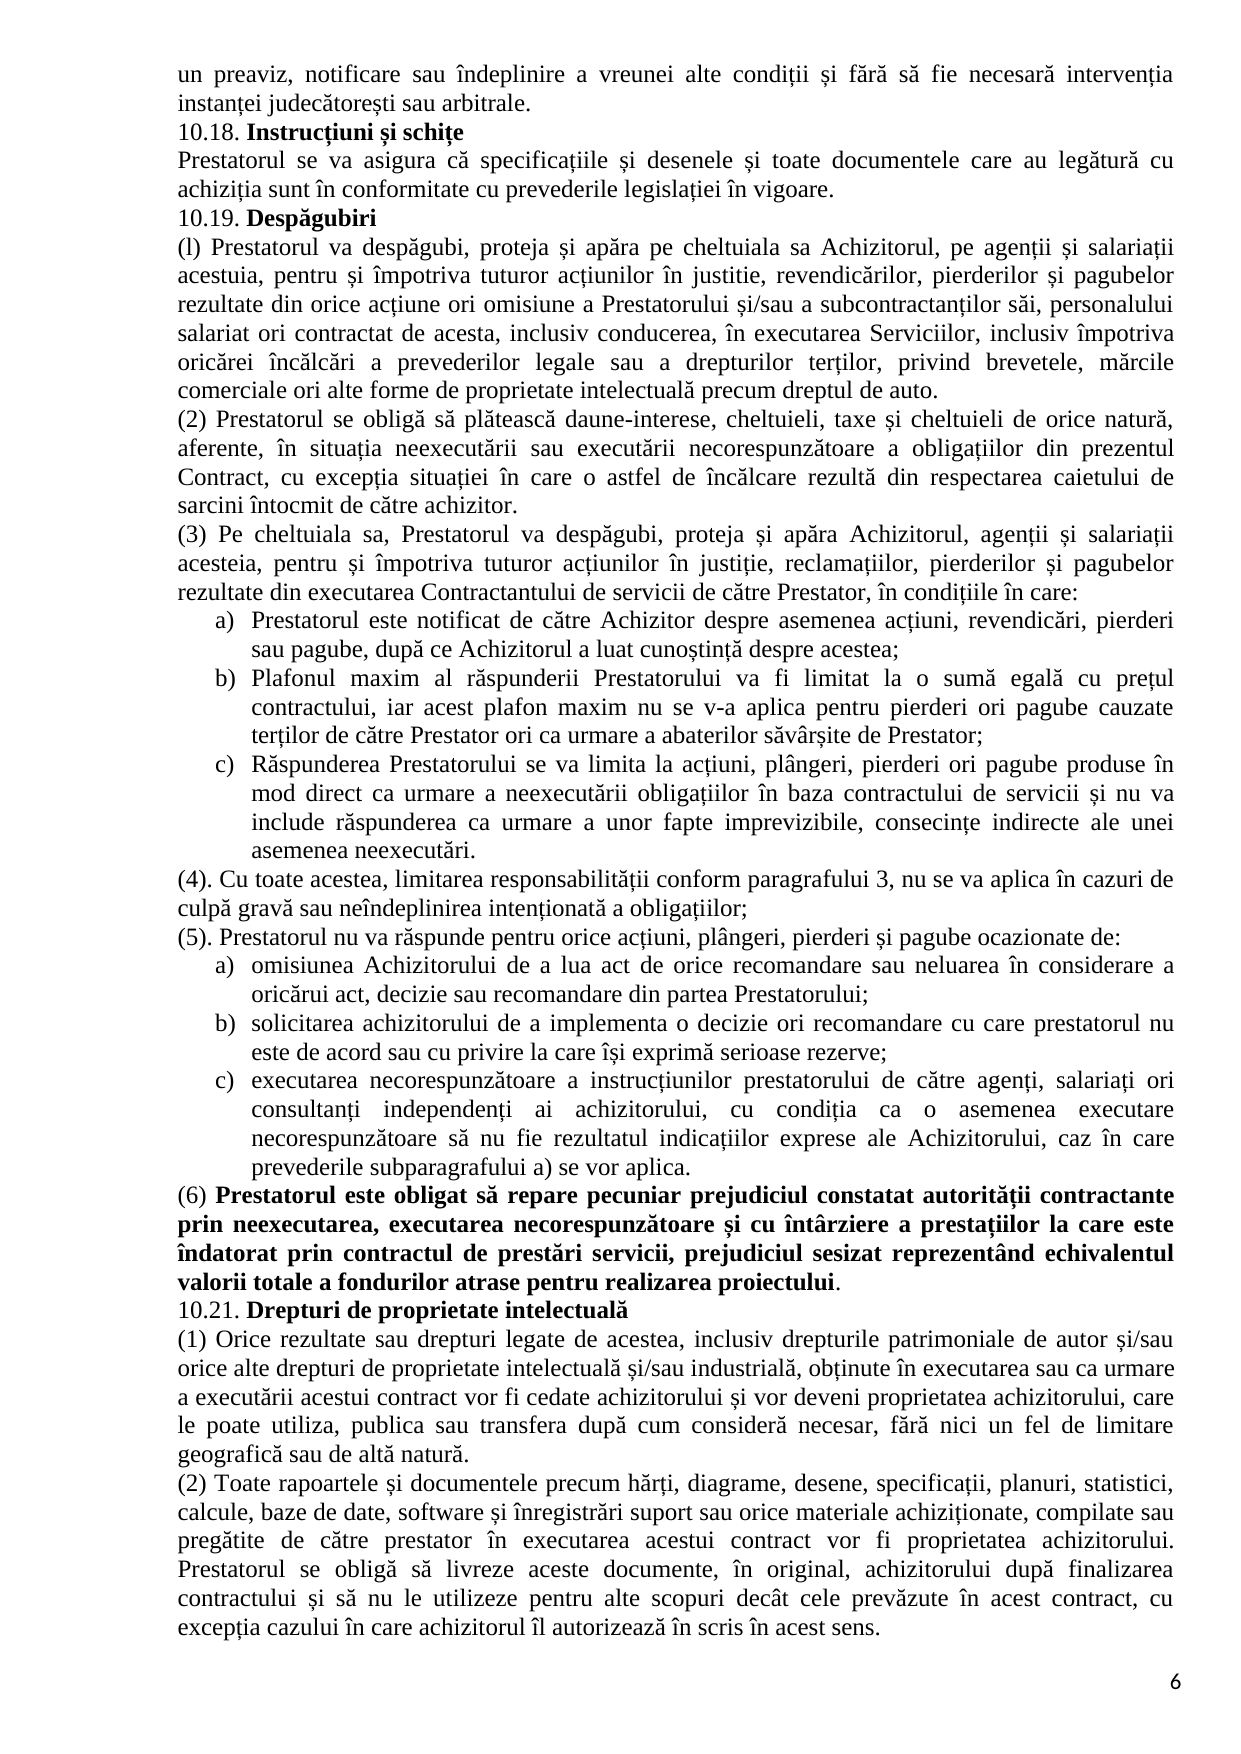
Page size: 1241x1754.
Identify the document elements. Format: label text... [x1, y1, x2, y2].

text Prestatorul se va asigura că specificațiile și desenele și toate documentele care au legătură cu achiziția sunt în conformitate cu prevederile legislației în vigoare. [177, 145, 1175, 203]
text (2) Toate rapoartele și documentele precum hărți, diagrame, desene, specificații, planuri, statistici, calcule, baze de date, software și înregistrări suport sau orice materiale achiziționate, compilate sau pregătite de către prestator în executarea acestui contract vor fi proprietatea achizitorului. Prestatorul se obligă să livreze aceste documente, în original, achizitorului după finalizarea contractului și să nu le utilizeze pentru alte scopuri decât cele prevăzute în acest contract, cu excepția cazului în care achizitorul îl autorizează în scris în acest sens. [177, 1468, 1175, 1640]
text 10.18. Instrucțiuni și schițe [177, 117, 1175, 145]
text (6) Prestatorul este obligat să repare pecuniar prejudiciul constatat autorității contractante prin neexecutarea, executarea necorespunzătoare și cu întârziere a prestațiilor la care este îndatorat prin contractul de prestări servicii, prejudiciul sesizat reprezentând echivalentul valorii totale a fondurilor atrase pentru realizarea proiectului. [177, 1180, 1175, 1295]
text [177, 59, 1175, 117]
text 10.19. Despăgubiri [177, 203, 1175, 232]
text (3) Pe cheltuiala sa, Prestatorul va despăgubi, proteja și apăra Achizitorul, agenții și salariații acesteia, pentru și împotriva tuturor acțiunilor în justiție, reclamațiilor, pierderilor și pagubelor rezultate din executarea Contractantului de servicii de către Prestator, în condițiile în care: [177, 519, 1175, 605]
list Prestatorul este notificat de către Achizitor despre asemenea acțiuni, revendicări, pierderi sau pagube, după ce Achizitorul a luat cunoștință despre acestea; [215, 605, 1175, 663]
list solicitarea achizitorului de a implementa o decizie ori recomandare cu care prestatorul nu este de acord sau cu privire la care își exprimă serioase rezerve; [215, 1008, 1175, 1065]
text (2) Prestatorul se obligă să plătească daune-interese, cheltuieli, taxe și cheltuieli de orice natură, aferente, în situația neexecutării sau executării necorespunzătoare a obligațiilor din prezentul Contract, cu excepția situației în care o astfel de încălcare rezultă din respectarea caietului de sarcini întocmit de către achizitor. [177, 404, 1175, 519]
text (4). Cu toate acestea, limitarea responsabilității conform paragrafului 3, nu se va aplica în cazuri de culpă gravă sau neîndeplinirea intenționată a obligațiilor; [177, 864, 1175, 922]
list executarea necorespunzătoare a instrucțiunilor prestatorului de către agenți, salariați ori consultanți independenți ai achizitorului, cu condiția ca o asemenea executare necorespunzătoare să nu fie rezultatul indicațiilor exprese ale Achizitorului, caz în care prevederile subparagrafului a) se vor aplica. [215, 1065, 1175, 1180]
list Răspunderea Prestatorului se va limita la acțiuni, plângeri, pierderi ori pagube produse în mod direct ca urmare a neexecutării obligațiilor în baza contractului de servicii și nu va include răspunderea ca urmare a unor fapte imprevizibile, consecințe indirecte ale unei asemenea neexecutări. [215, 749, 1175, 864]
text 10.21. Drepturi de proprietate intelectuală [177, 1295, 1175, 1324]
text (5). Prestatorul nu va răspunde pentru orice acțiuni, plângeri, pierderi și pagube ocazionate de: [177, 922, 1175, 950]
list omisiunea Achizitorului de a lua act de orice recomandare sau neluarea în considerare a oricărui act, decizie sau recomandare din partea Prestatorului; [215, 950, 1175, 1008]
text (1) Orice rezultate sau drepturi legate de acestea, inclusiv drepturile patrimoniale de autor și/sau orice alte drepturi de proprietate intelectuală și/sau industrială, obținute în executarea sau ca urmare a executării acestui contract vor fi cedate achizitorului și vor deveni proprietatea achizitorului, care le poate utiliza, publica sau transfera după cum consideră necesar, fără nici un fel de limitare geografică sau de altă natură. [177, 1324, 1175, 1468]
text (l) Prestatorul va despăgubi, proteja și apăra pe cheltuiala sa Achizitorul, pe agenții și salariații acestuia, pentru și împotriva tuturor acțiunilor în justitie, revendicărilor, pierderilor și pagubelor rezultate din orice acțiune ori omisiune a Prestatorului și/sau a subcontractanților săi, personalului salariat ori contractat de acesta, inclusiv conducerea, în executarea Serviciilor, inclusiv împotriva oricărei încălcări a prevederilor legale sau a drepturilor terților, privind brevetele, mărcile comerciale ori alte forme de proprietate intelectuală precum dreptul de auto. [177, 232, 1175, 404]
list Plafonul maxim al răspunderii Prestatorului va fi limitat la o sumă egală cu prețul contractului, iar acest plafon maxim nu se v-a aplica pentru pierderi ori pagube cauzate terților de către Prestator ori ca urmare a abaterilor săvârșite de Prestator; [215, 663, 1175, 749]
